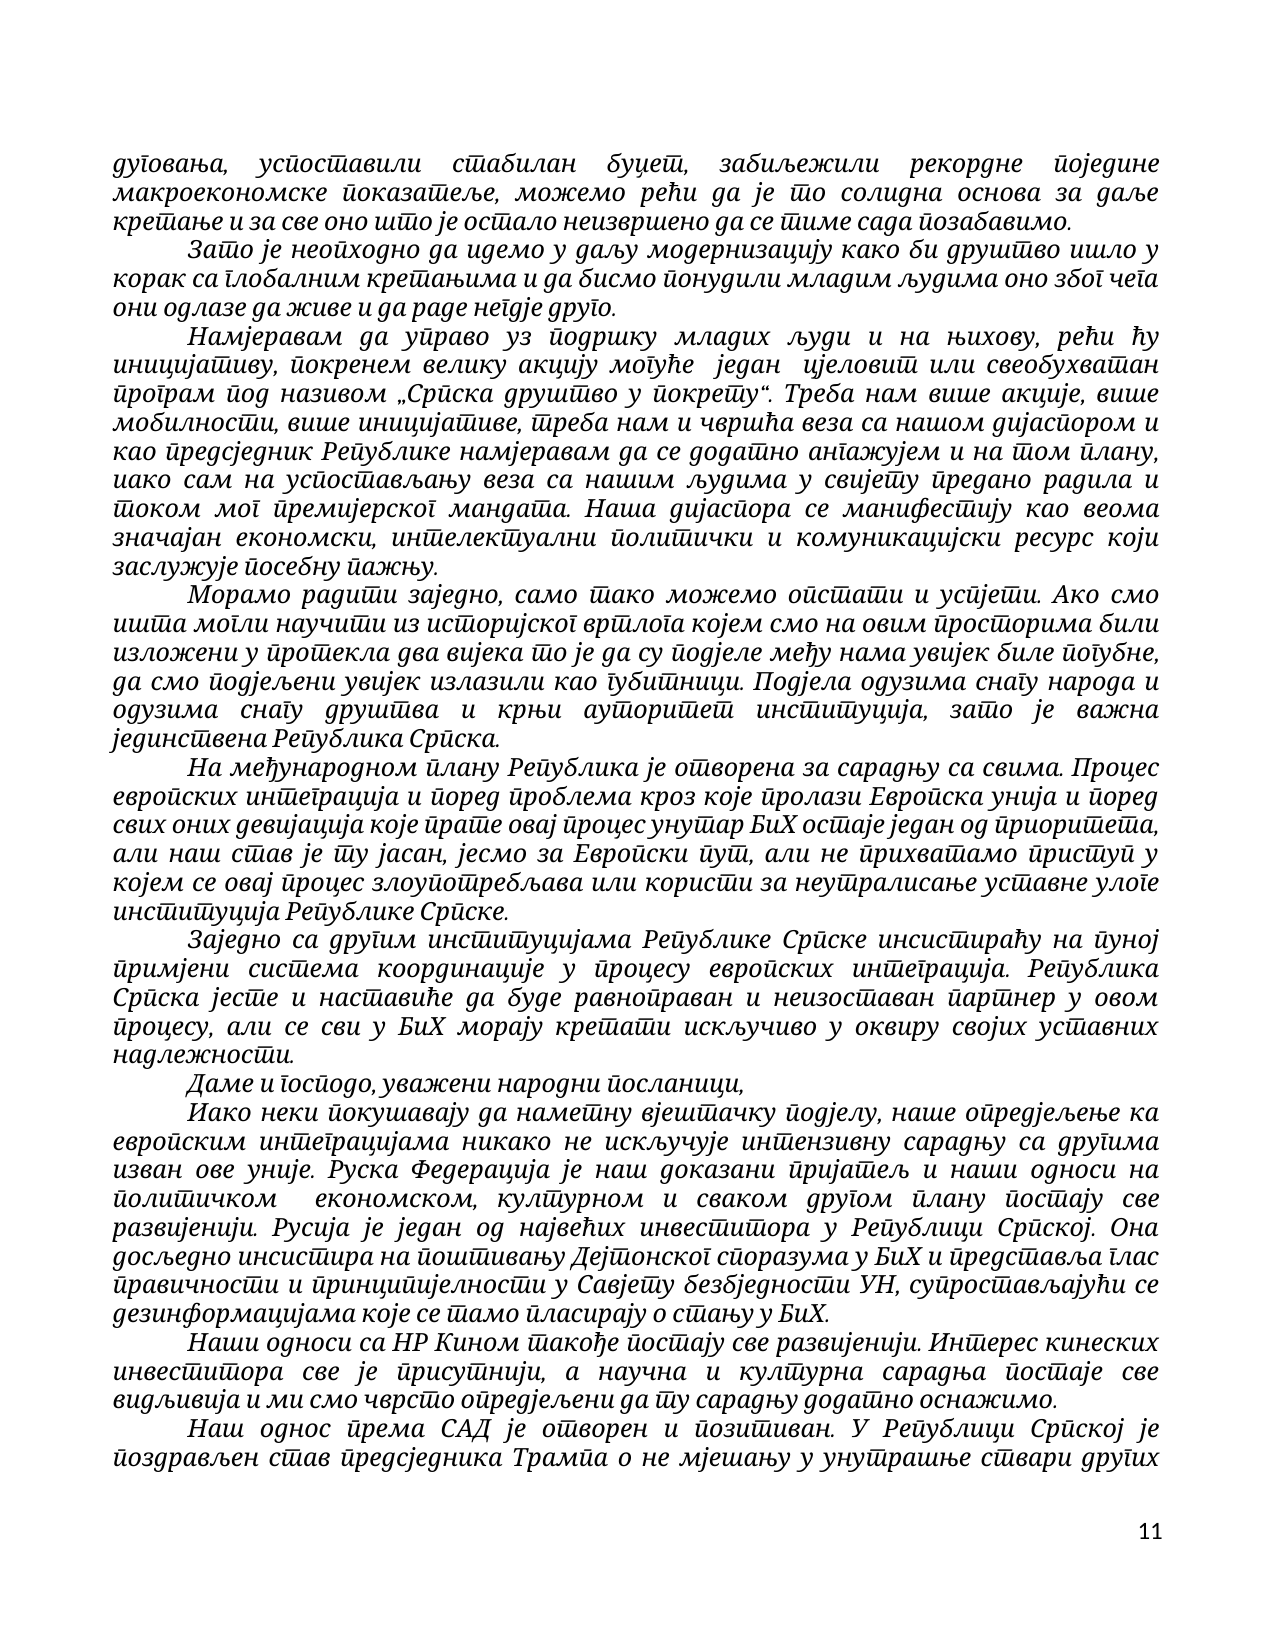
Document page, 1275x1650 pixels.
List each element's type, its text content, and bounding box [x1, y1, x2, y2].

text Наши односи са НР Кином такође постају све развијенији. Интерес кинеских инвеститора све је присутнији, а научна и културна сарадња постаје све видљивија и ми смо чврсто опредјељени да ту сарадњу додатно оснажимо. [112, 1329, 1162, 1415]
text Иако неки покушавају да наметну вјештачку подјелу, наше опредјељење ка европским интеграцијама никако не искључује интензивну сарадњу са другима изван ове уније. Руска Федерација је наш доказани пријатељ и наши односи на политичком економском, културном и сваком другом плану постају све развијенији. Русија је један од највећих инвеститора у Републици Српској. Она досљедно инсистира на поштивању Дејтонског споразума у БиХ и представља глас правичности и принципијелности у Савјету безбједности УН, супростављајући се дезинформацијама које се тамо пласирају о стању у БиХ. [112, 1099, 1162, 1329]
text Зато је неопходно да идемо у даљу модернизацију како би друштво ишло у корак са глобалним кретањима и да бисмо понудили младим људима оно због чега они одлазе да живе и да раде негдје друго. [112, 236, 1162, 322]
text Морамо радити заједно, само тако можемо опстати и успјети. Ако смо ишта могли научити из историјског вртлога којем смо на овим просторима били изложени у протекла два вијека то је да су подјеле међу нама увијек биле погубне, да смо подјељени увијек излазили као губитници. Подјела одузима снагу народа и одузима снагу друштва и крњи ауторитет институција, зато је важна јединствена Република Српска. [112, 581, 1162, 754]
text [112, 150, 1162, 236]
text Намјеравам да управо уз подршку младих људи и на њихову, рећи ћу иницијативу, покренем велику акцију могуће један цјеловит или свеобухватан програм под називом „Српска друштво у покрету“. Треба нам више акције, више мобилности, више иницијативе, треба нам и чвршћа веза са нашом дијаспором и као предсједник Републике намјеравам да се додатно ангажујем и на том плану, иако сам на успостављању веза са нашим људима у свијету предано радила и током мог премијерског мандата. Наша дијаспора се манифестију као веома значајан економски, интелектуални политички и комуникацијски ресурс који заслужује посебну пажњу. [112, 322, 1162, 581]
text Заједно са другим институцијама Републике Српске инсистираћу на пуној примјени система координације у процесу европских интеграција. Република Српска јесте и наставиће да буде равноправан и неизоставан партнер у овом процесу, али се сви у БиХ морају кретати искључиво у оквиру својих уставних надлежности. [112, 926, 1162, 1070]
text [112, 1415, 1162, 1472]
text Даме и господо, уважени народни посланици, [112, 1070, 1162, 1099]
text На међународном плану Република је отворена за сарадњу са свима. Процес европских интеграција и поред проблема кроз које пролази Европска унија и поред свих оних девијација које прате овај процес унутар БиХ остаје један од приоритета, али наш став је ту јасан, јесмо за Европски пут, али не прихватамо приступ у којем се овај процес злоупотребљава или користи за неутралисање уставне улоге институција Републике Српске. [112, 754, 1162, 926]
